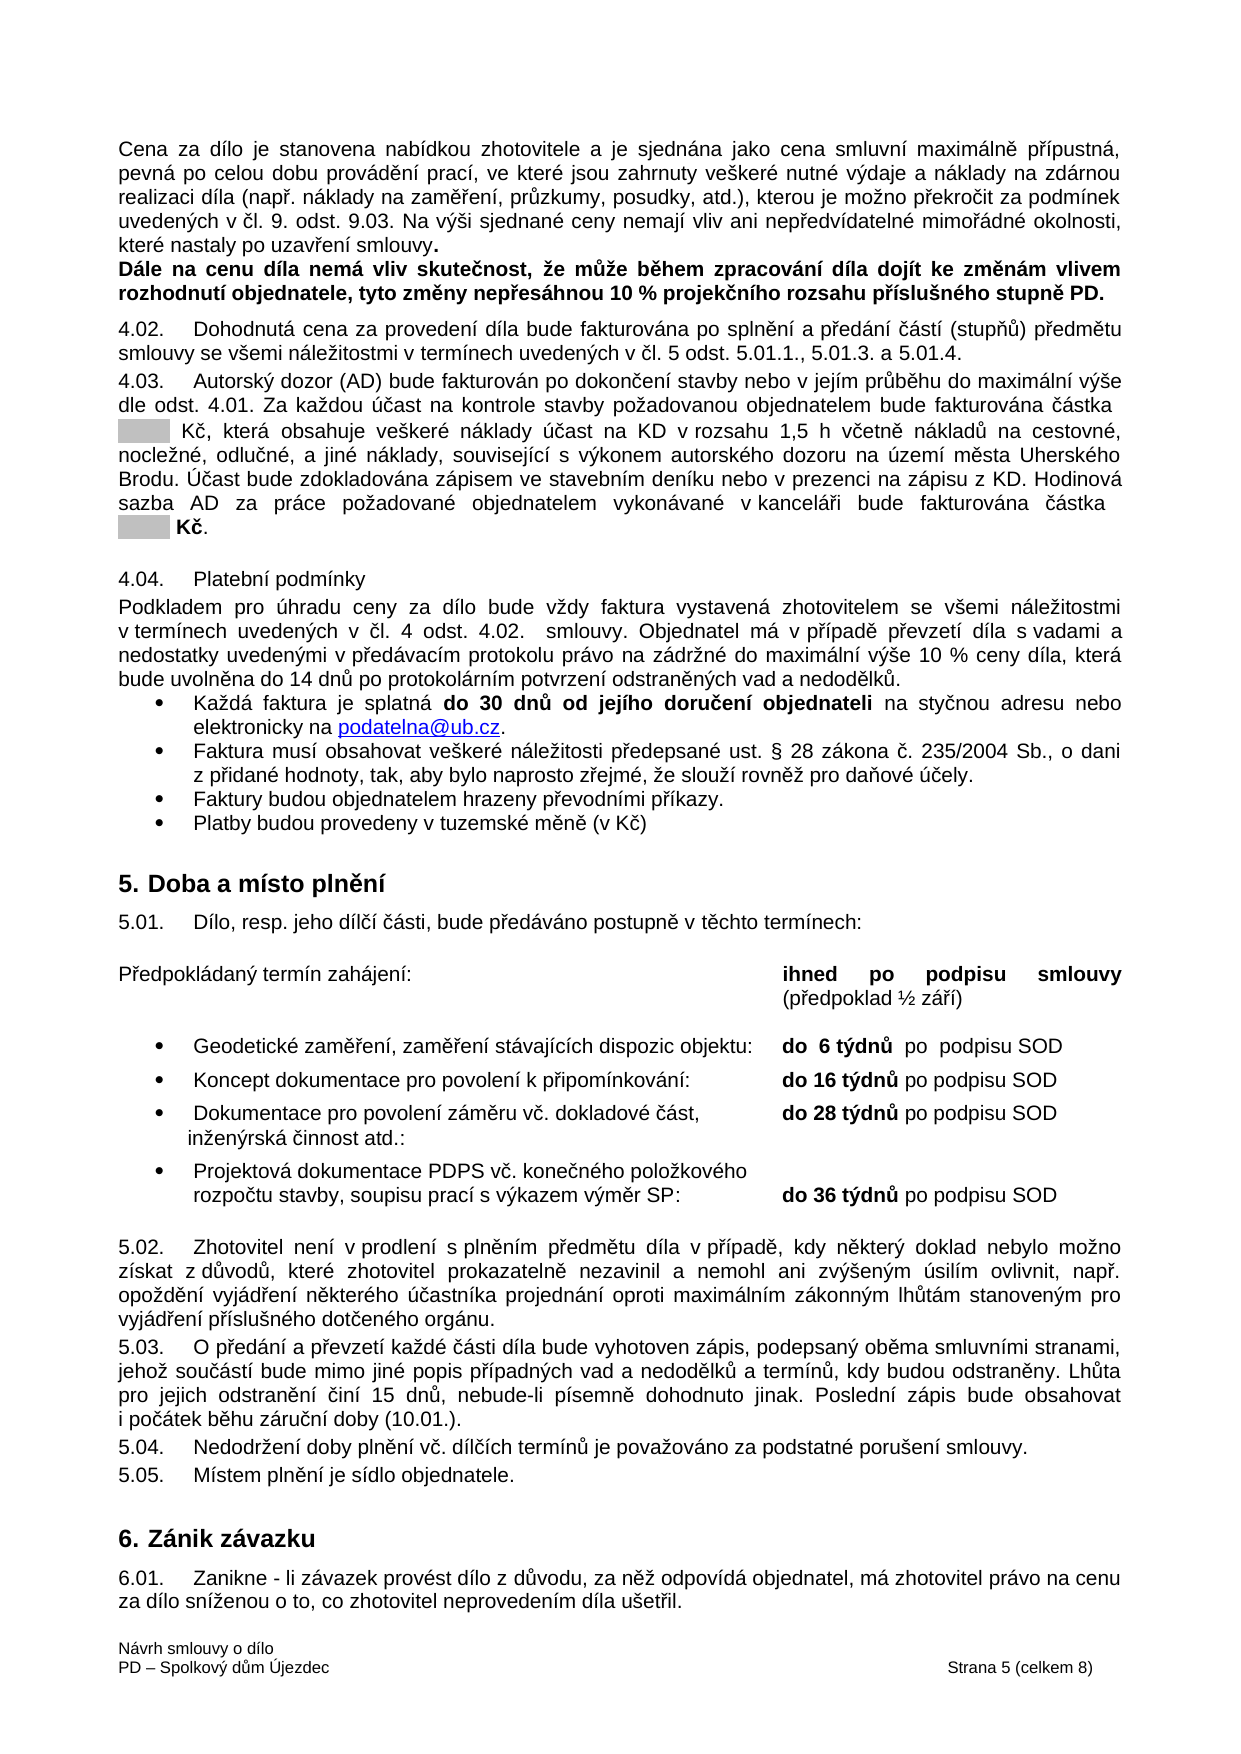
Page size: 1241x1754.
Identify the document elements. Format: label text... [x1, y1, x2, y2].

subtitle Dohodnutá cena za provedení díla bude fakturována po splnění a předání částí (stupňů) předmětu smlouvy se všemi náležitostmi v termínech uvedených v čl. 5 odst. 5.01.1., 5.01.3. a 5.01.4. [118, 317, 1122, 365]
text Podkladem pro úhradu ceny za dílo bude vždy faktura vystavená zhotovitelem se všemi náležitostmi v termínech uvedených v čl. 4 odst. 4.02. smlouvy. Objednatel má v případě převzetí díla s vadami a nedostatky uvedenými v předávacím protokolu právo na zádržné do maximální výše 10 % ceny díla, která bude uvolněna do 14 dnů po protokolárním potvrzení odstraněných vad a nedodělků. [118, 595, 1122, 691]
list Faktury budou objednatelem hrazeny převodními příkazy. [156, 787, 1122, 811]
text Předpokládaný termín zahájení: ihned po podpisu smlouvy (předpoklad ½ září) [118, 962, 1122, 1010]
text Dále na cenu díla nemá vliv skutečnost, že může během zpracování díla dojít ke změnám vlivem rozhodnutí objednatele, tyto změny nepřesáhnou 10 % projekčního rozsahu příslušného stupně PD. [118, 256, 1122, 304]
list Dokumentace pro povolení záměru vč. dokladové část, do 28 týdnů po podpisu SOD [156, 1101, 1122, 1125]
subtitle Dílo, resp. jeho dílčí části, bude předáváno postupně v těchto termínech: [118, 910, 1122, 934]
list Geodetické zaměření, zaměření stávajících dispozic objektu: do 6 týdnů po podpisu SOD [156, 1034, 1122, 1058]
text inženýrská činnost atd.: [118, 1125, 1122, 1149]
subtitle Zhotovitel není v prodlení s plněním předmětu díla v případě, kdy některý doklad nebylo možno získat z důvodů, které zhotovitel prokazatelně nezavinil a nemohl ani zvýšeným úsilím ovlivnit, např. opoždění vyjádření některého účastníka projednání oproti maximálním zákonným lhůtám stanoveným pro vyjádření příslušného dotčeného orgánu. [118, 1234, 1122, 1330]
subtitle Doba a místo plnění [118, 868, 1122, 897]
subtitle Místem plnění je sídlo objednatele. [118, 1463, 1122, 1487]
subtitle Zánik závazku [118, 1524, 1122, 1553]
text Cena za dílo je stanovena nabídkou zhotovitele a je sjednána jako cena smluvní maximálně přípustná, pevná po celou dobu provádění prací, ve které jsou zahrnuty veškeré nutné výdaje a náklady na zdárnou realizaci díla (např. náklady na zaměření, průzkumy, posudky, atd.), kterou je možno překročit za podmínek uvedených v čl. 9. odst. 9.03. Na výši sjednané ceny nemají vliv ani nepředvídatelné mimořádné okolnosti, které nastaly po uzavření smlouvy. [118, 137, 1122, 256]
list Platby budou provedeny v tuzemské měně (v Kč) [156, 811, 1122, 835]
list Projektová dokumentace PDPS vč. konečného položkového [156, 1159, 1122, 1183]
subtitle Platební podmínky [118, 567, 1122, 591]
subtitle Nedodržení doby plnění vč. dílčích termínů je považováno za podstatné porušení smlouvy. [118, 1434, 1122, 1458]
subtitle Autorský dozor (AD) bude fakturován po dokončení stavby nebo v jejím průběhu do maximální výše dle odst. 4.01. Za každou účast na kontrole stavby požadovanou objednatelem bude fakturována částka Kč, která obsahuje veškeré náklady účast na KD v rozsahu 1,5 h včetně nákladů na cestovné, nocležné, odlučné, a jiné náklady, související s výkonem autorského dozoru na území města Uherského Brodu. Účast bude zdokladována zápisem ve stavebním deníku nebo v prezenci na zápisu z KD. Hodinová sazba AD za práce požadované objednatelem vykonávané v kanceláři bude fakturována částka Kč. [118, 369, 1122, 539]
subtitle Zanikne - li závazek provést dílo z důvodu, za něž odpovídá objednatel, má zhotovitel právo na cenu za dílo sníženou o to, co zhotovitel neprovedením díla ušetřil. [118, 1565, 1122, 1613]
text rozpočtu stavby, soupisu prací s výkazem výměr SP: do 36 týdnů po podpisu SOD [118, 1183, 1122, 1207]
list Koncept dokumentace pro povolení k připomínkování: do 16 týdnů po podpisu SOD [156, 1067, 1122, 1092]
subtitle O předání a převzetí každé části díla bude vyhotoven zápis, podepsaný oběma smluvními stranami, jehož součástí bude mimo jiné popis případných vad a nedodělků a termínů, kdy budou odstraněny. Lhůta pro jejich odstranění činí 15 dnů, nebude-li písemně dohodnuto jinak. Poslední zápis bude obsahovat i počátek běhu záruční doby (10.01.). [118, 1334, 1122, 1430]
list Každá faktura je splatná do 30 dnů od jejího doručení objednateli na styčnou adresu nebo elektronicky na podatelna@ub.cz. [156, 691, 1122, 739]
list Faktura musí obsahovat veškeré náležitosti předepsané ust. § 28 zákona č. 235/2004 Sb., o dani z přidané hodnoty, tak, aby bylo naprosto zřejmé, že slouží rovněž pro daňové účely. [156, 739, 1122, 787]
